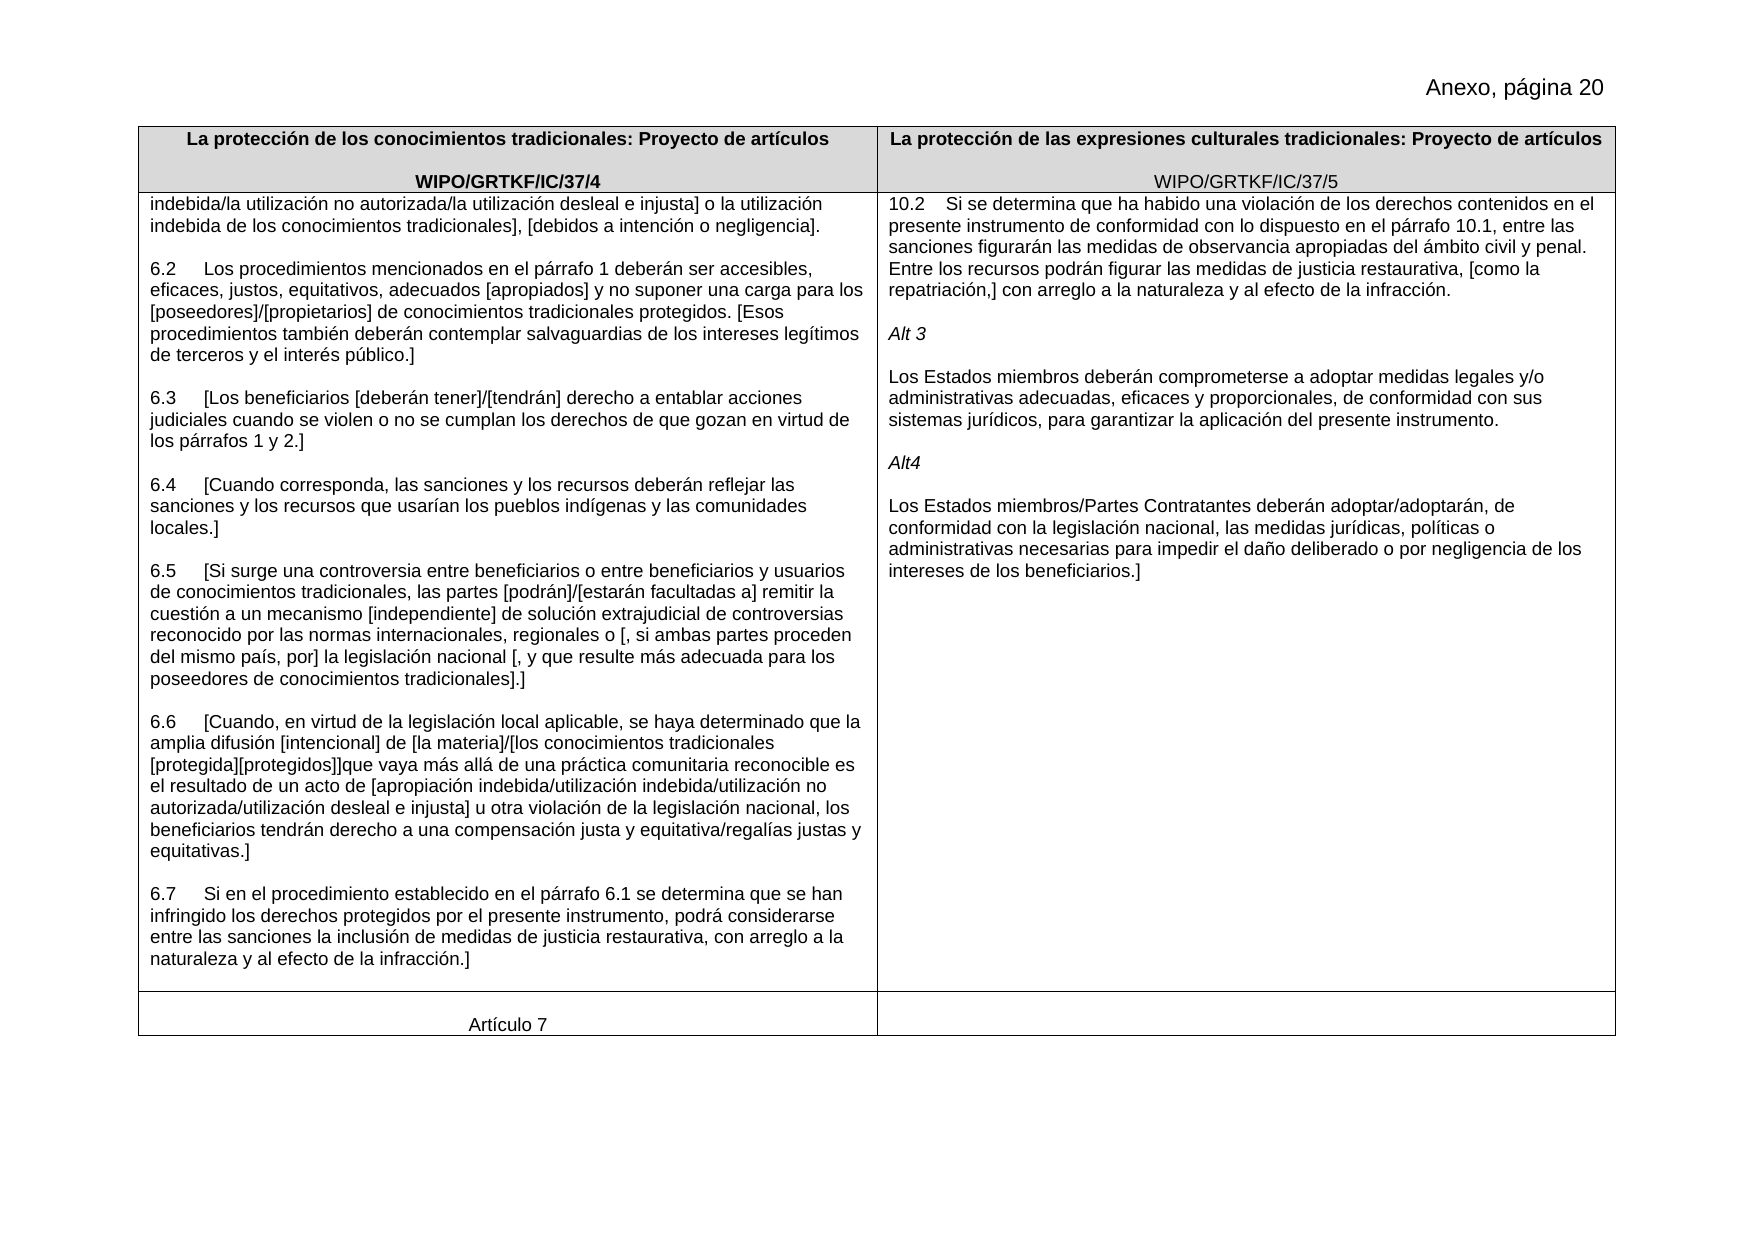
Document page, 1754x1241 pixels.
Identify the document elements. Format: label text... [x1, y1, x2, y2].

table_header La protección de los conocimientos tradicionales: Proyecto de artículos WIPO/GRTKF/IC/37/4 [139, 127, 877, 192]
table_header La protección de las expresiones culturales tradicionales: Proyecto de artículos WIPO/GRTKF/IC/37/5 [878, 127, 1615, 192]
table_cell [878, 992, 1615, 1035]
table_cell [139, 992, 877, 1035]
